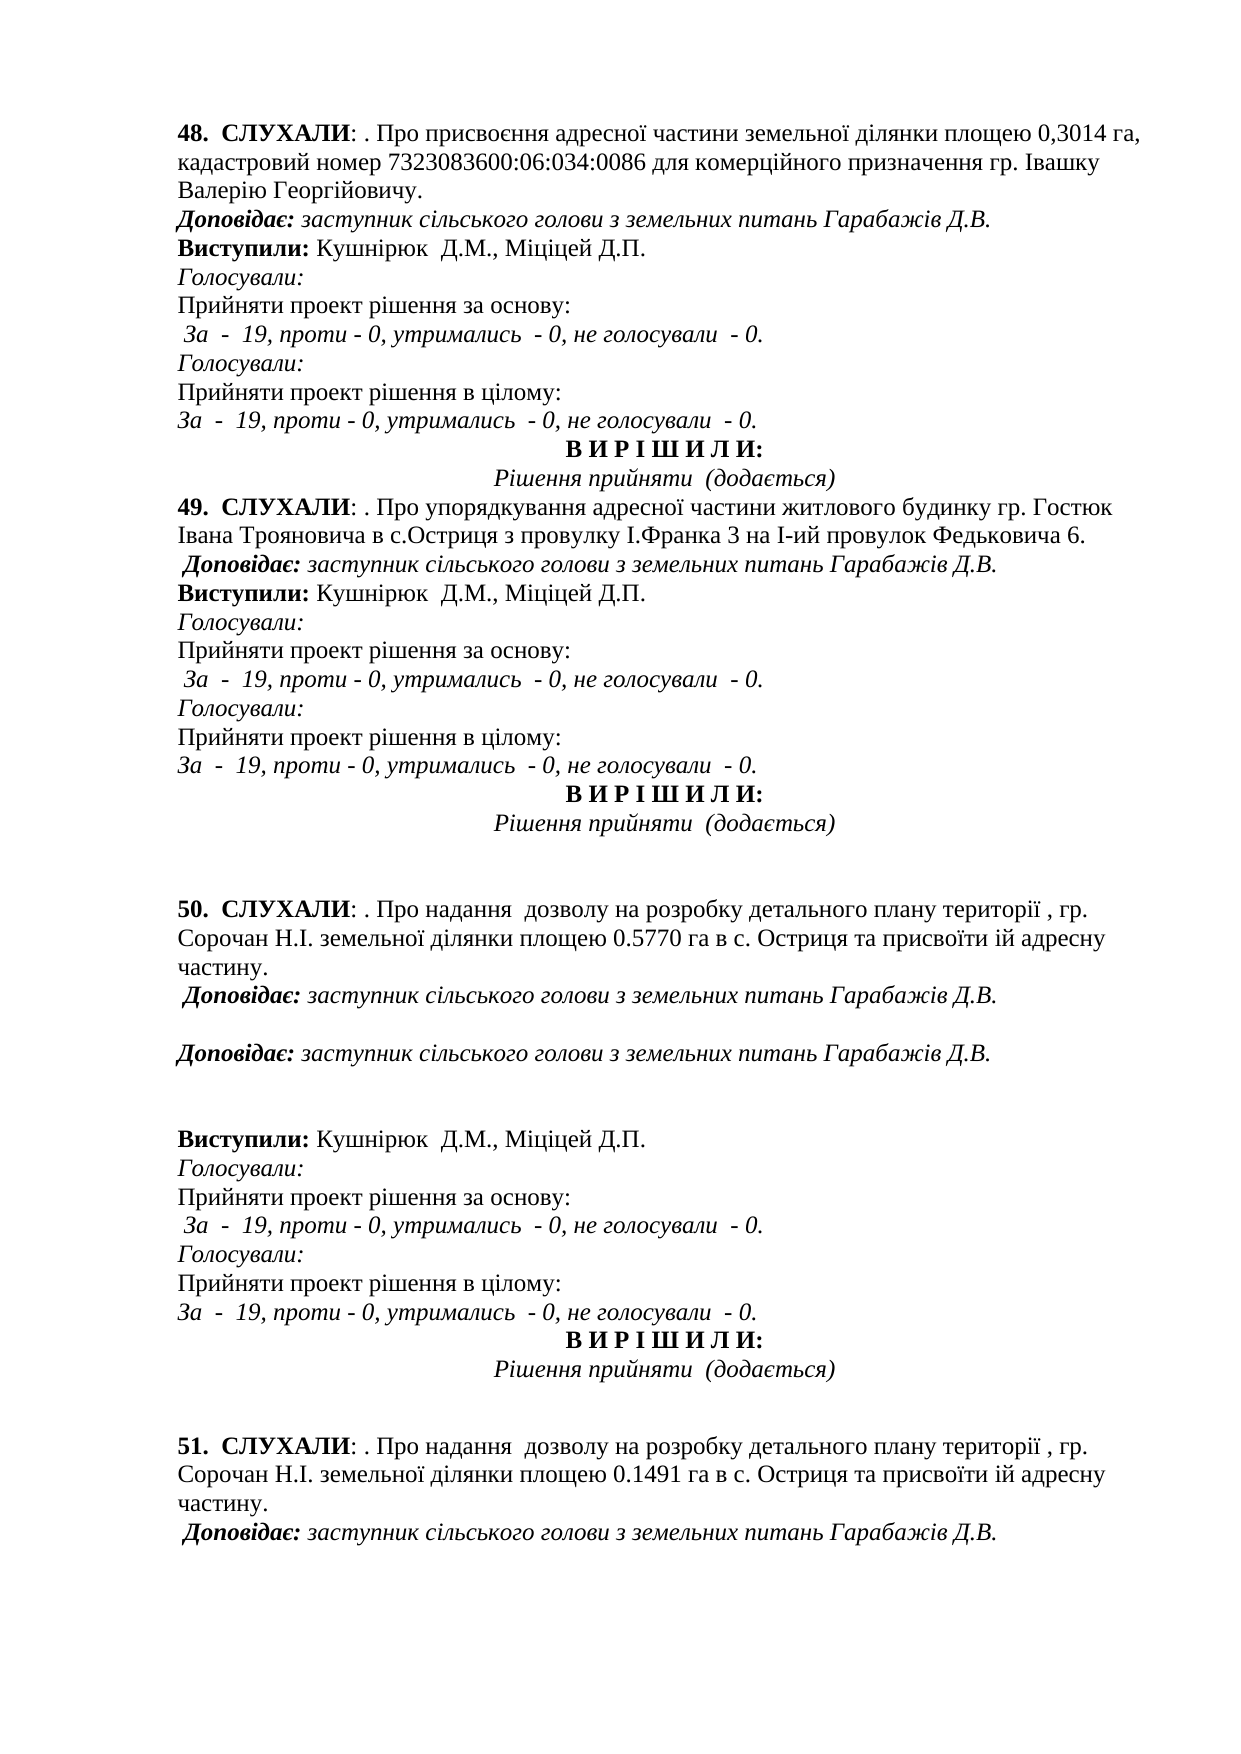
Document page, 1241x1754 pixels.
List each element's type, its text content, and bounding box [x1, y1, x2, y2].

text Прийняти проект рішення в цілому: [177, 722, 1152, 751]
text Голосували: [177, 348, 1152, 377]
text За - 19, проти - 0, утримались - 0, не голосували - 0. [177, 751, 1152, 779]
text Рішення прийняти (додається) [177, 1354, 1152, 1383]
text За - 19, проти - 0, утримались - 0, не голосували - 0. [177, 319, 1152, 348]
text 50. СЛУХАЛИ: . Про надання дозволу на розробку детального плану території , гр. Сорочан Н.І. земельної ділянки площею 0.5770 га в с. Остриця та присвоїти ій адресну частину. [177, 894, 1152, 981]
text Голосували: [177, 1239, 1152, 1268]
text Доповідає: заступник сільського голови з земельних питань Гарабажів Д.В. [177, 981, 1152, 1009]
text В И Р І Ш И Л И: [177, 434, 1152, 463]
text За - 19, проти - 0, утримались - 0, не голосували - 0. [177, 664, 1152, 693]
text В И Р І Ш И Л И: [177, 1326, 1152, 1354]
text Рішення прийняти (додається) [177, 808, 1152, 837]
text За - 19, проти - 0, утримались - 0, не голосували - 0. [177, 406, 1152, 434]
text За - 19, проти - 0, утримались - 0, не голосували - 0. [177, 1297, 1152, 1326]
text Доповідає: заступник сільського голови з земельних питань Гарабажів Д.В. [177, 204, 1152, 233]
text Голосували: [177, 693, 1152, 722]
text Рішення прийняти (додається) [177, 463, 1152, 492]
text Прийняти проект рішення за основу: [177, 636, 1152, 664]
text Доповідає: заступник сільського голови з земельних питань Гарабажів Д.В. [177, 1038, 1152, 1067]
text 49. СЛУХАЛИ: . Про упорядкування адресної частини житлового будинку гр. Гостюк Івана Трояновича в с.Остриця з провулку І.Франка 3 на І-ий провулок Федьковича 6. [177, 492, 1152, 549]
text Виступили: Кушнірюк Д.М., Міціцей Д.П. [177, 233, 1152, 262]
text Голосували: [177, 1153, 1152, 1182]
text В И Р І Ш И Л И: [177, 779, 1152, 808]
text Прийняти проект рішення в цілому: [177, 1268, 1152, 1297]
text 51. СЛУХАЛИ: . Про надання дозволу на розробку детального плану території , гр. Сорочан Н.І. земельної ділянки площею 0.1491 га в с. Остриця та присвоїти ій адресну частину. [177, 1431, 1152, 1517]
text Голосували: [177, 607, 1152, 636]
text Виступили: Кушнірюк Д.М., Міціцей Д.П. [177, 1124, 1152, 1153]
text Доповідає: заступник сільського голови з земельних питань Гарабажів Д.В. [177, 549, 1152, 578]
text Виступили: Кушнірюк Д.М., Міціцей Д.П. [177, 578, 1152, 607]
text Доповідає: заступник сільського голови з земельних питань Гарабажів Д.В. [177, 1517, 1152, 1546]
text Прийняти проект рішення за основу: [177, 1182, 1152, 1211]
text Голосували: [177, 262, 1152, 291]
text Прийняти проект рішення в цілому: [177, 377, 1152, 406]
text 48. СЛУХАЛИ: . Про присвоєння адресної частини земельної ділянки площею 0,3014 га, кадастровий номер 7323083600:06:034:0086 для комерційного призначення гр. Івашку Валерію Георгійовичу. [177, 118, 1152, 204]
text За - 19, проти - 0, утримались - 0, не голосували - 0. [177, 1211, 1152, 1239]
text Прийняти проект рішення за основу: [177, 291, 1152, 319]
